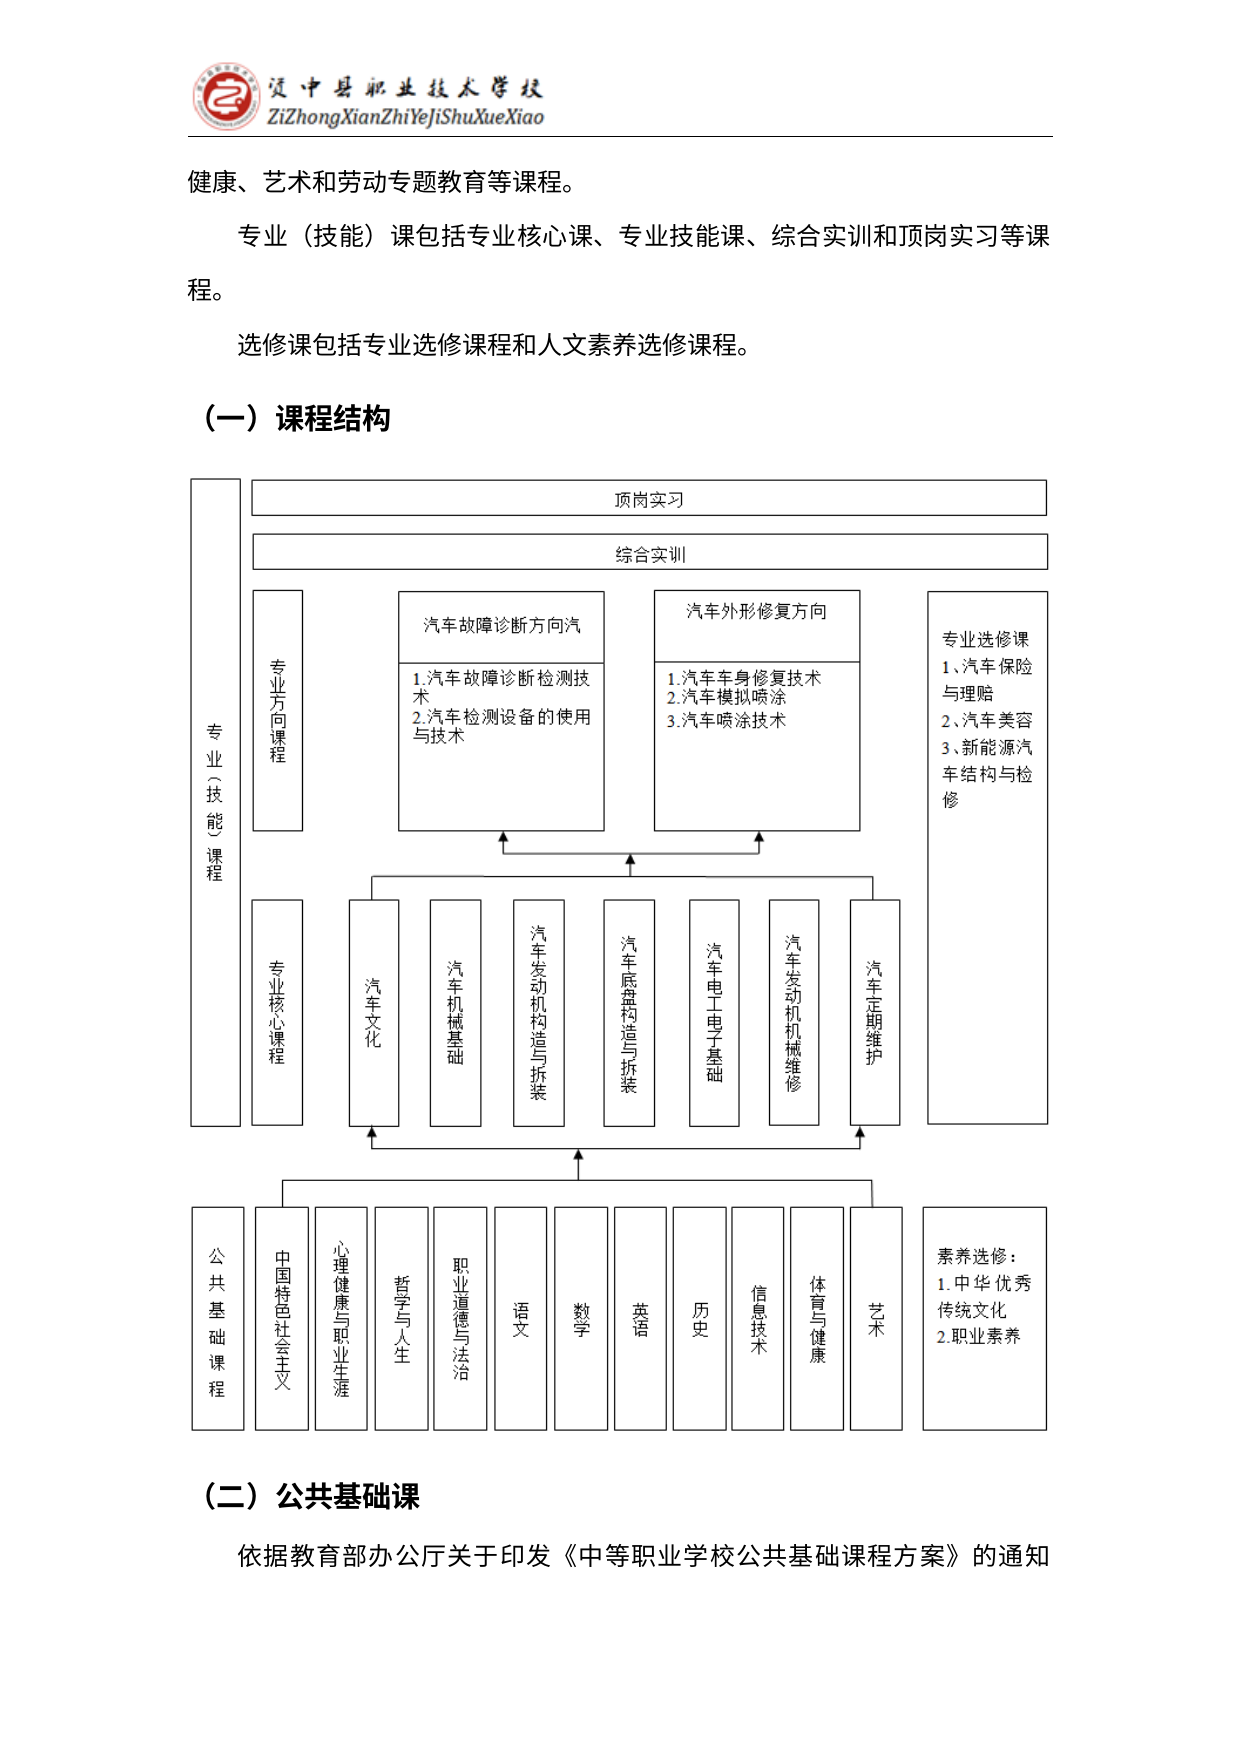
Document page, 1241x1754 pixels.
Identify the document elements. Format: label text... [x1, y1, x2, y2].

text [187, 162, 1053, 198]
picture [187, 475, 1053, 1439]
list 课程结构 [187, 396, 1053, 438]
text 选修课包括专业选修课程和人文素养选修课程。 [187, 325, 1053, 361]
list 公共基础课 [187, 1473, 1053, 1515]
text 专业（技能）课包括专业核心课、专业技能课、综合实训和顶岗实习等课程。 [187, 216, 1053, 307]
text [187, 1537, 1053, 1573]
picture [187, 59, 550, 134]
